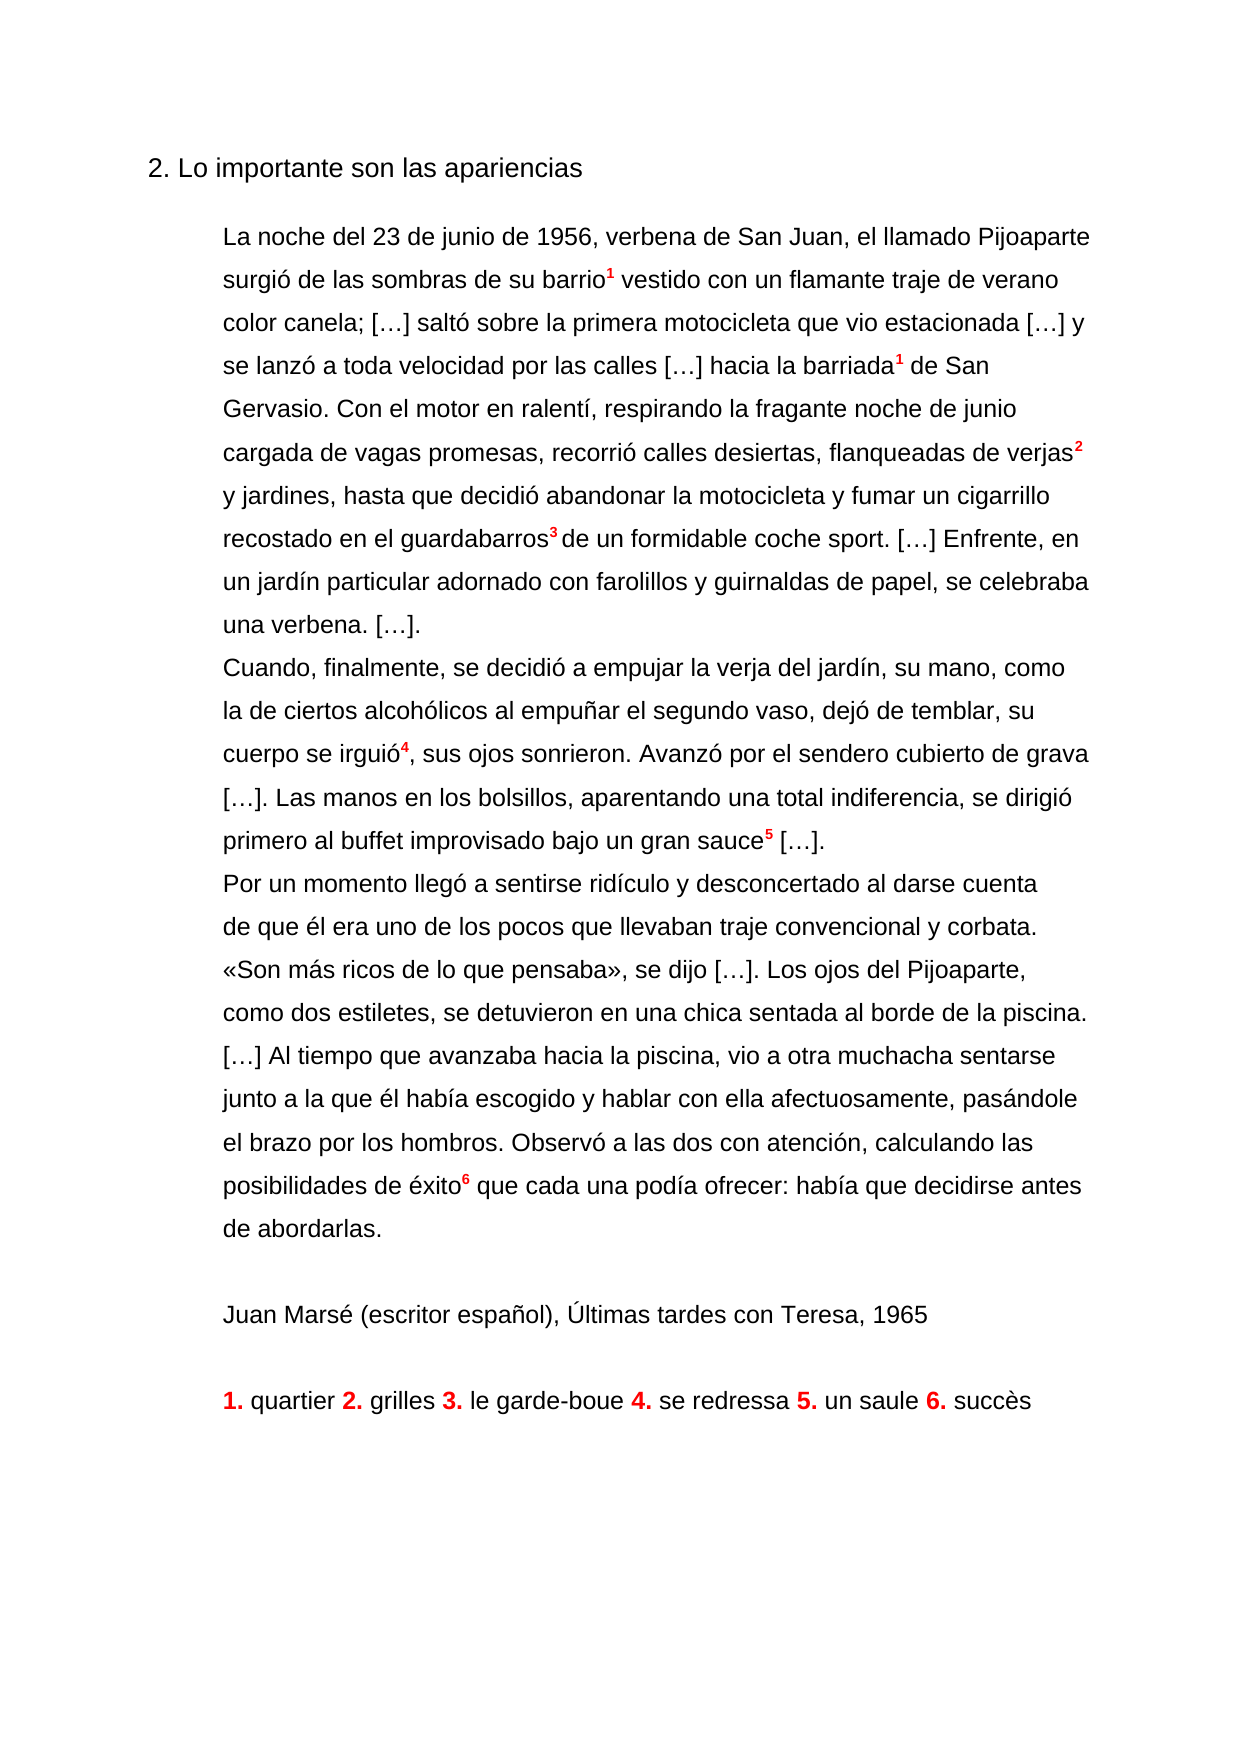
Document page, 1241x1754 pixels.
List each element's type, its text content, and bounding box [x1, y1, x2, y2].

list de que él era uno de los pocos que llevaban traje convencional y corbata. «Son más ricos de lo que pensaba», se dijo […]. Los ojos del Pijoaparte, como dos estiletes, se detuvieron en una chica sentada al borde de la piscina. […] Al tiempo que avanzaba hacia la piscina, vio a otra muchacha sentarse junto a la que él había escogido y hablar con ella afectuosamente, pasándole el brazo por los hombros. Observó a las dos con atención, calculando las posibilidades de éxito6 que cada una podía ofrecer: había que decidirse antes de abordarlas. [223, 912, 1093, 1242]
subtitle 2. Lo importante son las apariencias [148, 152, 1093, 183]
list 1. quartier 2. grilles 3. le garde-boue 4. se redressa 5. un saule 6. succès [223, 1386, 1093, 1415]
list La noche del 23 de junio de 1956, verbena de San Juan, el llamado Pijoaparte [223, 222, 1093, 251]
list surgió de las sombras de su barrio1 vestido con un flamante traje de verano color canela; […] saltó sobre la primera motocicleta que vio estacionada […] y se lanzó a toda velocidad por las calles […] hacia la barriada1 de San Gervasio. Con el motor en ralentí, respirando la fragante noche de junio cargada de vagas promesas, recorrió calles desiertas, flanqueadas de verjas2 y jardines, hasta que decidió abandonar la motocicleta y fumar un cigarrillo recostado en el guardabarros3 de un formidable coche sport. […] Enfrente, en un jardín particular adornado con farolillos y guirnaldas de papel, se celebraba una verbena. […]. [223, 265, 1093, 639]
list Cuando, finalmente, se decidió a empujar la verja del jardín, su mano, como la de ciertos alcohólicos al empuñar el segundo vaso, dejó de temblar, su cuerpo se irguió4, sus ojos sonrieron. Avanzó por el sendero cubierto de grava […]. Las manos en los bolsillos, aparentando una total indiferencia, se dirigió [223, 653, 1093, 811]
list Juan Marsé (escritor español), Últimas tardes con Teresa, 1965 [223, 1300, 1093, 1329]
list Por un momento llegó a sentirse ridículo y desconcertado al darse cuenta [223, 869, 1093, 897]
list primero al buffet improvisado bajo un gran sauce5 […]. [223, 826, 1093, 854]
